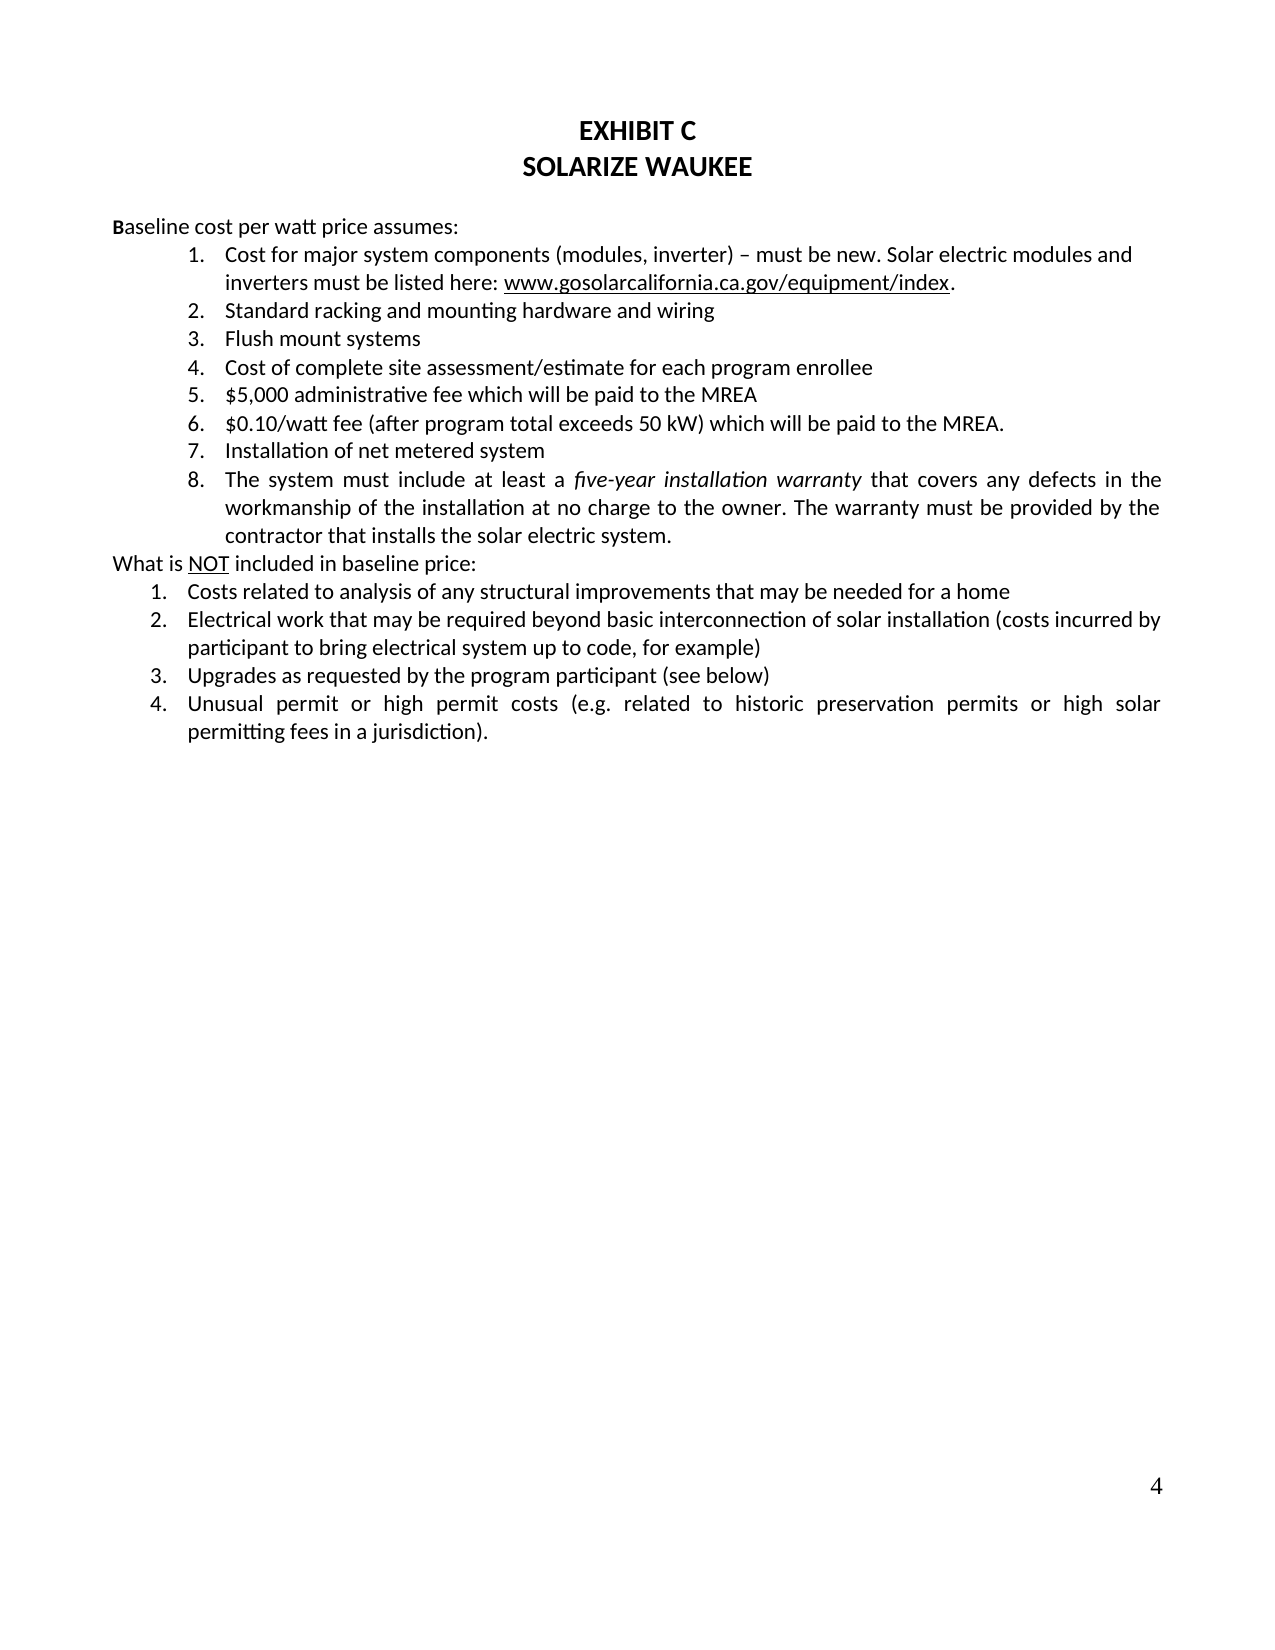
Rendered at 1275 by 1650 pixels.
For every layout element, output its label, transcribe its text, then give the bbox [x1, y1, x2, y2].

text EXHIBIT C [112, 112, 1162, 148]
text What is NOT included in baseline price: [112, 549, 1162, 577]
text SOLARIZE WAUKEE [112, 148, 1162, 184]
text Baseline cost per watt price assumes: [112, 212, 1162, 241]
list Installation of net metered system [187, 437, 1162, 465]
list $5,000 administrative fee which will be paid to the MREA [187, 381, 1162, 409]
list Standard racking and mounting hardware and wiring [187, 297, 1162, 324]
list The system must include at least a five-year installation warranty that covers any defects in the workmanship of the installation at no charge to the owner. The warranty must be provided by the contractor that installs the solar electric system. [187, 465, 1162, 549]
list Costs related to analysis of any structural improvements that may be needed for a home [150, 577, 1162, 605]
list Flush mount systems [187, 324, 1162, 353]
list Cost of complete site assessment/estimate for each program enrollee [187, 353, 1162, 381]
list Upgrades as requested by the program participant (see below) [150, 661, 1162, 689]
list Cost for major system components (modules, inverter) – must be new. Solar electric modules and inverters must be listed here: www.gosolarcalifornia.ca.gov/equipment/index. [187, 241, 1162, 297]
list Unusual permit or high permit costs (e.g. related to historic preservation permits or high solar permitting fees in a jurisdiction). [150, 689, 1162, 745]
list Electrical work that may be required beyond basic interconnection of solar installation (costs incurred by participant to bring electrical system up to code, for example) [150, 605, 1162, 661]
list $0.10/watt fee (after program total exceeds 50 kW) which will be paid to the MREA. [187, 409, 1162, 437]
